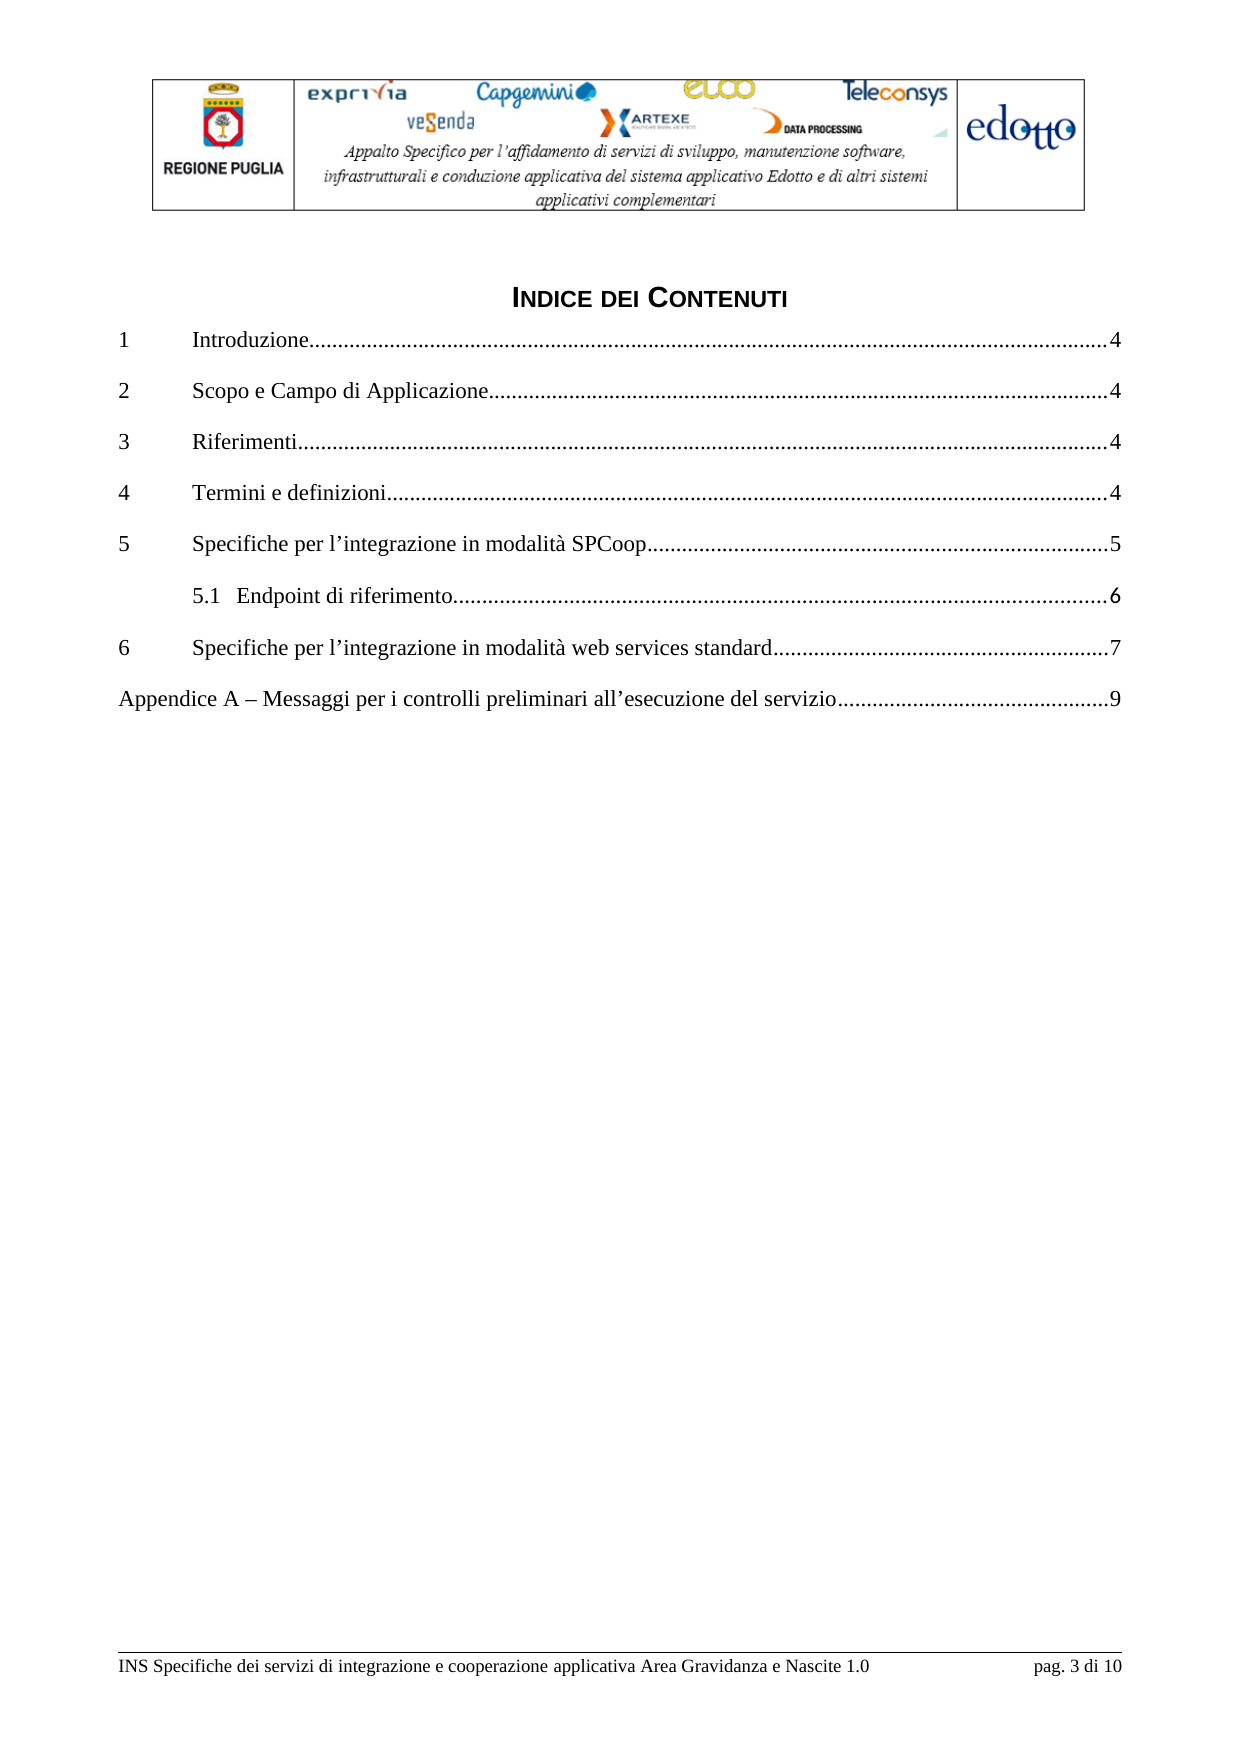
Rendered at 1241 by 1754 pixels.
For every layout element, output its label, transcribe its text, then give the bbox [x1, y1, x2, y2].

text 3 Riferimenti 4 [118, 428, 1122, 454]
text 5.1 Endpoint di riferimento 6 [192, 581, 1122, 609]
text 5 Specifiche per l’integrazione in modalità SPCoop 5 [118, 530, 1122, 556]
text 2 Scopo e Campo di Applicazione 4 [118, 377, 1122, 403]
picture [147, 73, 1093, 218]
text Appendice A – Messaggi per i controlli preliminari all’esecuzione del servizio 9 [118, 685, 1122, 711]
text 4 Termini e definizioni 4 [118, 479, 1122, 505]
text 6 Specifiche per l’integrazione in modalità web services standard 7 [118, 634, 1122, 660]
list Indice dei Contenuti [177, 279, 1122, 313]
text 1 Introduzione 4 [118, 326, 1122, 352]
